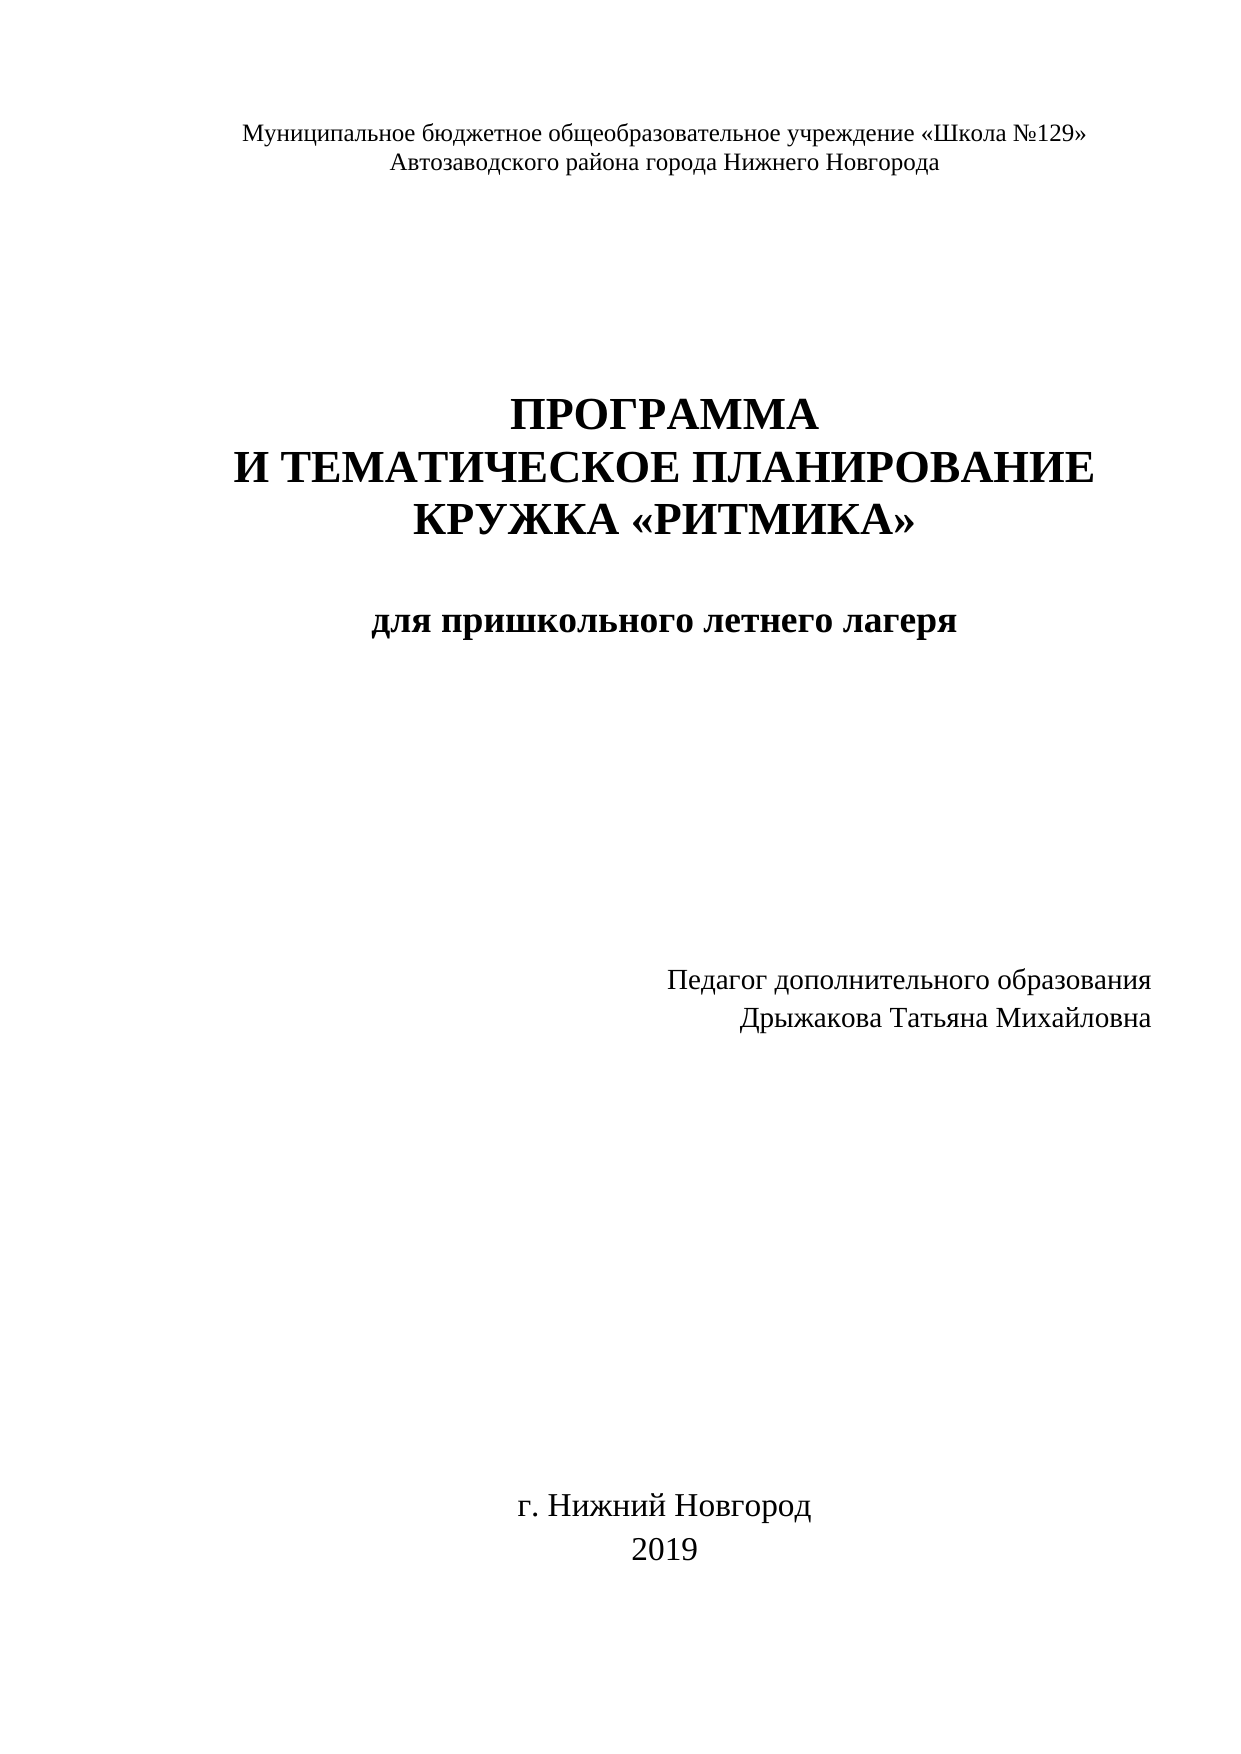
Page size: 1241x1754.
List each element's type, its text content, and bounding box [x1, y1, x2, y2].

text КРУЖКА «РИТМИКА» [177, 492, 1152, 544]
text И ТЕМАТИЧЕСКОЕ ПЛАНИРОВАНИЕ [177, 439, 1152, 492]
text для пришкольного летнего лагеря [177, 597, 1152, 640]
text 2019 [177, 1529, 1152, 1568]
text Педагог дополнительного образования [177, 962, 1152, 996]
text г. Нижний Новгород [177, 1485, 1152, 1524]
text Муниципальное бюджетное общеобразовательное учреждение «Школа №129» Автозаводского района города Нижнего Новгорода [177, 118, 1152, 176]
text ПРОГРАММА [177, 386, 1152, 439]
text Дрыжакова Татьяна Михайловна [177, 1001, 1152, 1034]
